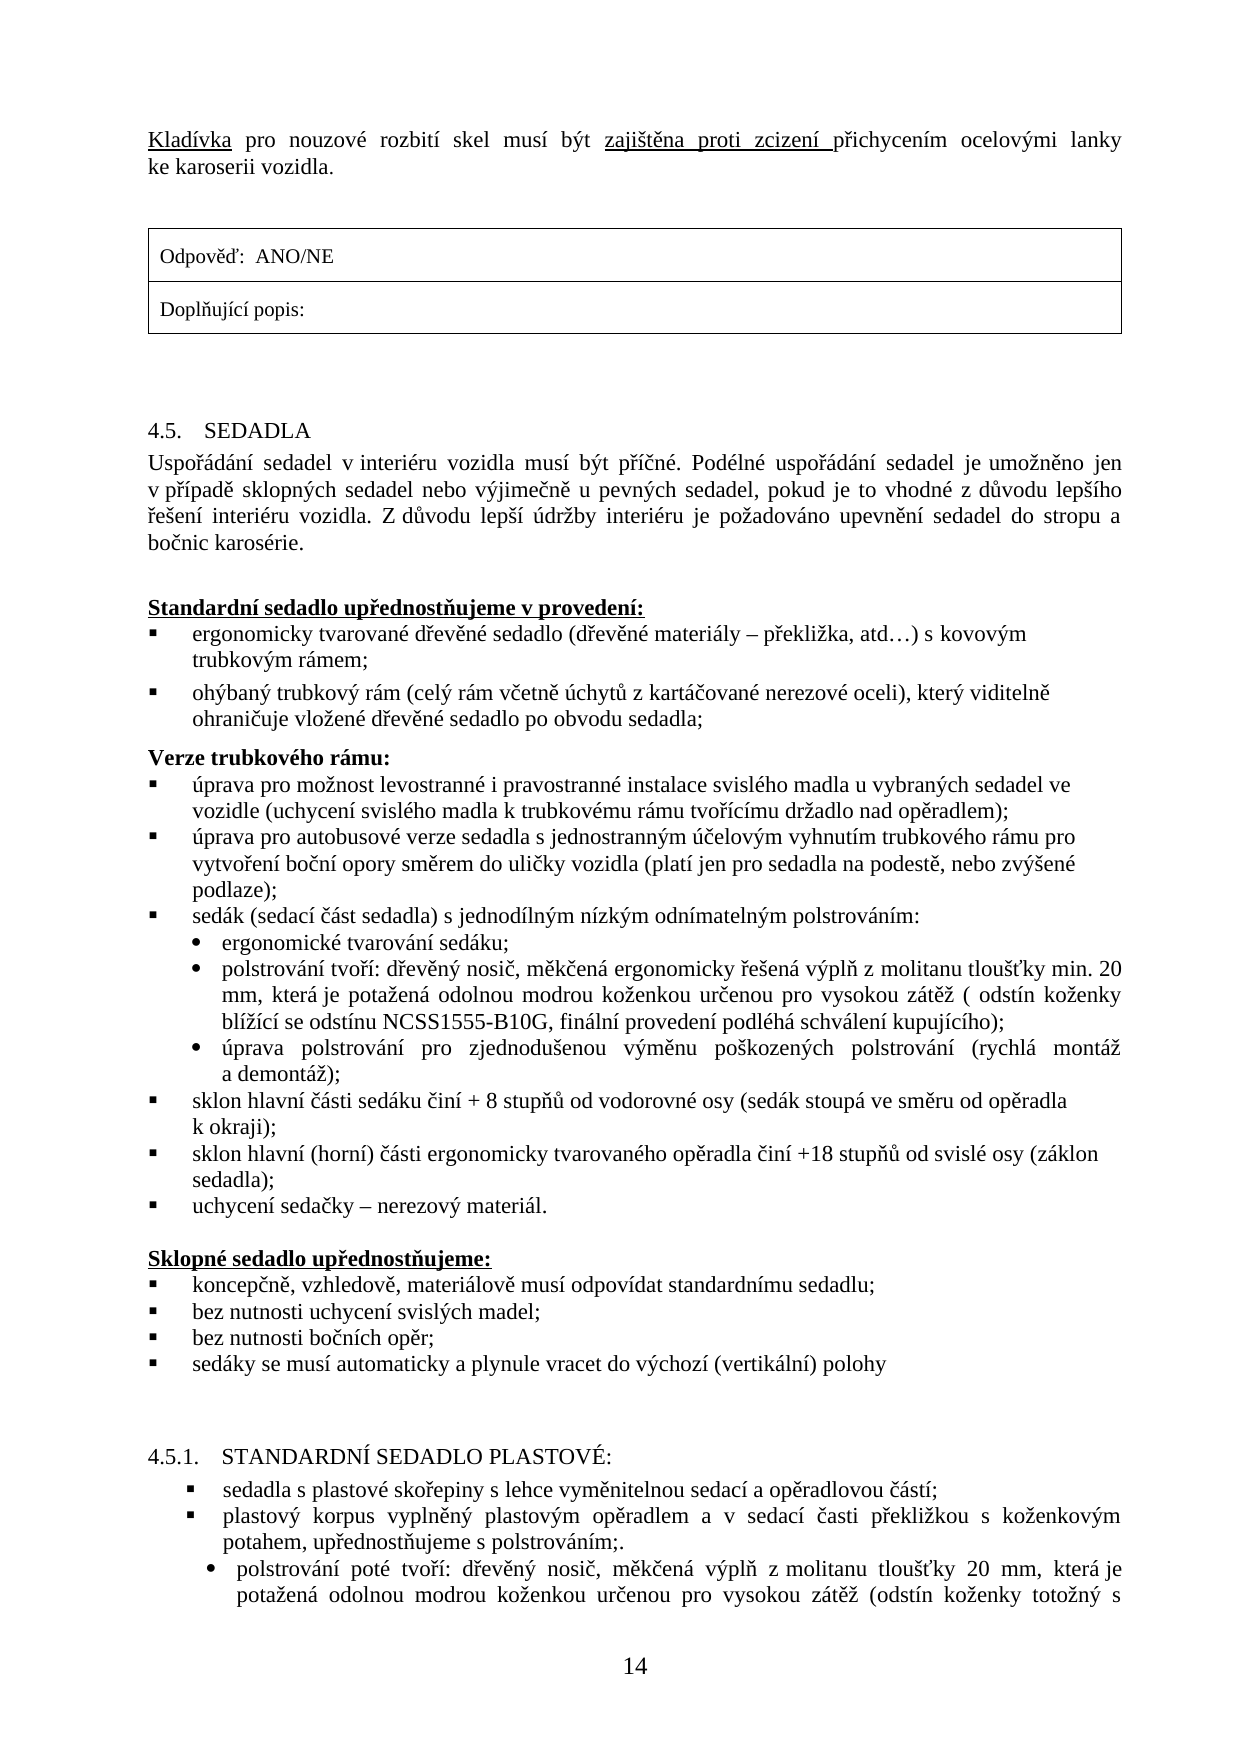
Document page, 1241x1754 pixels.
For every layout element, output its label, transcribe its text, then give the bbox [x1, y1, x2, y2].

text Kladívka pro nouzové rozbití skel musí být zajištěna proti zcizení přichycením ocelovými lanky ke karoserii vozidla. [148, 127, 1122, 179]
list ergonomické tvarování sedáku; [192, 929, 1122, 955]
text Standardní sedadlo upřednostňujeme v provedení: [148, 594, 1122, 620]
list ohýbaný trubkový rám (celý rám včetně úchytů z kartáčované nerezové oceli), který viditelně ohraničuje vložené dřevěné sedadlo po obvodu sedadla; [148, 679, 1122, 732]
list sklon hlavní části sedáku činí + 8 stupňů od vodorovné osy (sedák stoupá ve směru od opěradla k okraji); [148, 1087, 1122, 1139]
list sklon hlavní (horní) části ergonomicky tvarovaného opěradla činí +18 stupňů od svislé osy (záklon sedadla); [148, 1139, 1122, 1192]
list uchycení sedačky – nerezový materiál. [148, 1192, 1122, 1219]
subtitle Sedadla [148, 417, 1122, 443]
text Uspořádání sedadel v interiéru vozidla musí být příčné. Podélné uspořádání sedadel je umožněno jen v případě sklopných sedadel nebo výjimečně u pevných sedadel, pokud je to vhodné z důvodu lepšího řešení interiéru vozidla. Z důvodu lepší údržby interiéru je požadováno upevnění sedadel do stropu a bočnic karosérie. [148, 449, 1122, 555]
list koncepčně, vzhledově, materiálově musí odpovídat standardnímu sedadlu; [148, 1271, 1122, 1298]
list polstrování tvoří: dřevěný nosič, měkčená ergonomicky řešená výplň z molitanu tloušťky min. 20 mm, která je potažená odolnou modrou koženkou určenou pro vysokou zátěž ( odstín koženky blížící se odstínu NCSS1555-B10G, finální provedení podléhá schválení kupujícího); [192, 955, 1122, 1034]
list úprava pro možnost levostranné i pravostranné instalace svislého madla u vybraných sedadel ve vozidle (uchycení svislého madla k trubkovému rámu tvořícímu držadlo nad opěradlem); [148, 771, 1122, 823]
list úprava pro autobusové verze sedadla s jednostranným účelovým vyhnutím trubkového rámu pro vytvoření boční opory směrem do uličky vozidla (platí jen pro sedadla na podestě, nebo zvýšené podlaze); [148, 823, 1122, 902]
list ergonomicky tvarované dřevěné sedadlo (dřevěné materiály – překližka, atd…) s kovovým trubkovým rámem; [148, 620, 1122, 673]
list Verze trubkového rámu: [148, 744, 1122, 771]
table_header Odpověď: ANO/NE [149, 229, 1121, 281]
list bez nutnosti uchycení svislých madel; [148, 1298, 1122, 1324]
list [207, 1555, 1122, 1607]
subtitle Standardní sedadlo PLASTOVÉ: [148, 1443, 1122, 1469]
list sedák (sedací část sedadla) s jednodílným nízkým odnímatelným polstrováním: [148, 902, 1122, 929]
text Sklopné sedadlo upřednostňujeme: [148, 1245, 1122, 1271]
list sedadla s plastové skořepiny s lehce vyměnitelnou sedací a opěradlovou částí; [185, 1476, 1122, 1502]
list plastový korpus vyplněný plastovým opěradlem a v sedací časti překližkou s koženkovým potahem, upřednostňujeme s polstrováním;. [185, 1502, 1122, 1555]
table_cell Doplňující popis: [149, 282, 1121, 333]
list úprava polstrování pro zjednodušenou výměnu poškozených polstrování (rychlá montáž a demontáž); [192, 1034, 1122, 1087]
list sedáky se musí automaticky a plynule vracet do výchozí (vertikální) polohy [148, 1350, 1122, 1377]
list bez nutnosti bočních opěr; [148, 1324, 1122, 1350]
